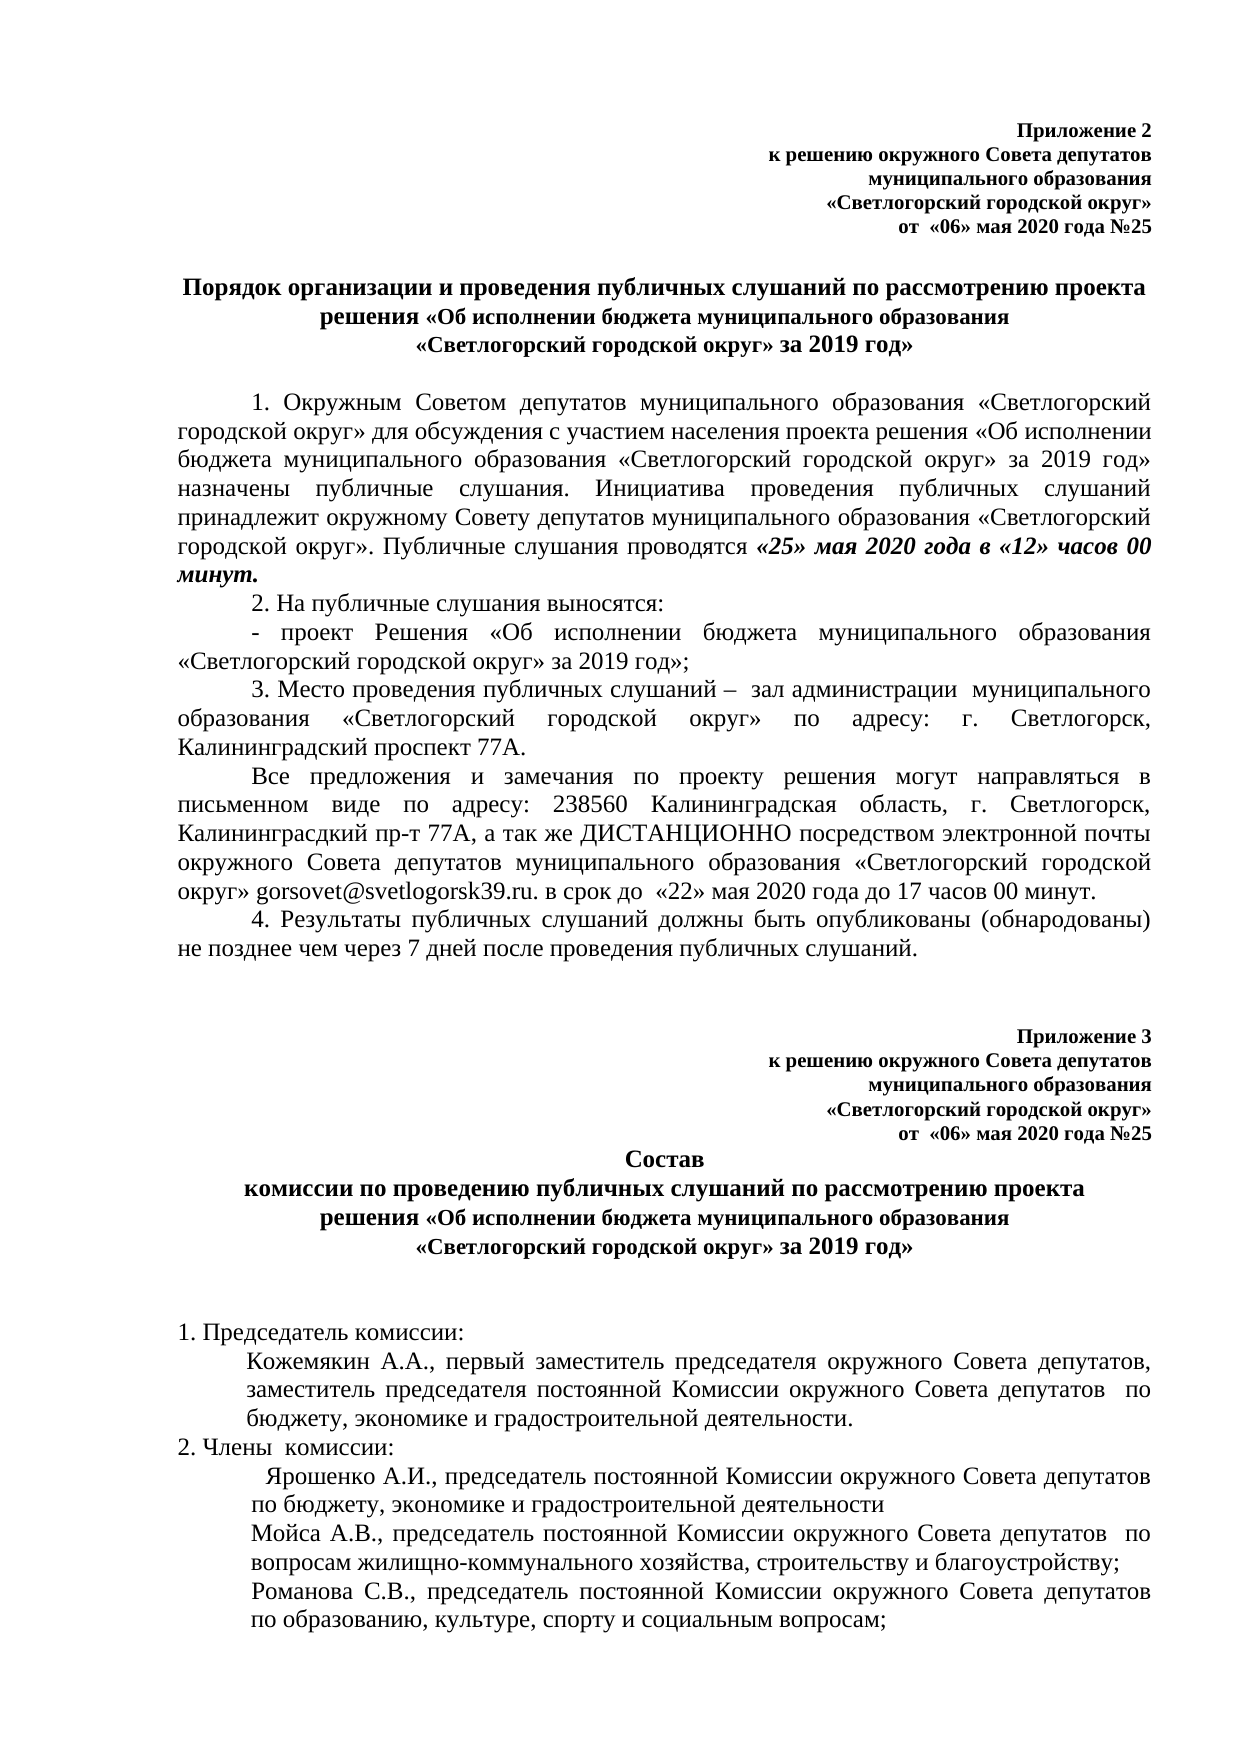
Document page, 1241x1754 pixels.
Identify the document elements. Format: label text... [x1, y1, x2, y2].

text к решению окружного Совета депутатов [177, 142, 1152, 166]
text «Светлогорский городской округ» [177, 190, 1152, 214]
text 4. Результаты публичных слушаний должны быть опубликованы (обнародованы) не позднее чем через 7 дней после проведения публичных слушаний. [177, 904, 1152, 962]
text «Светлогорский городской округ» [177, 1096, 1152, 1121]
text 1. Председатель комиссии: [177, 1317, 1152, 1346]
text комиссии по проведению публичных слушаний по рассмотрению проекта [177, 1173, 1152, 1202]
text муниципального образования [177, 1072, 1152, 1096]
text Кожемякин А.А., первый заместитель председателя окружного Совета депутатов, заместитель председателя постоянной Комиссии окружного Совета депутатов по бюджету, экономике и градостроительной деятельности. [246, 1346, 1152, 1432]
text Мойса А.В., председатель постоянной Комиссии окружного Совета депутатов по вопросам жилищно-коммунального хозяйства, строительству и благоустройству; [251, 1518, 1152, 1576]
text 2. Члены комиссии: [177, 1432, 1152, 1461]
text 2. На публичные слушания выносятся: [177, 588, 1152, 617]
text Романова С.В., председатель постоянной Комиссии окружного Совета депутатов по образованию, культуре, спорту и социальным вопросам; [251, 1576, 1152, 1633]
text «Светлогорский городской округ» за 2019 год» [177, 1231, 1152, 1259]
text Ярошенко А.И., председатель постоянной Комиссии окружного Совета депутатов по бюджету, экономике и градостроительной деятельности [177, 1461, 1152, 1518]
text 3. Место проведения публичных слушаний – зал администрации муниципального образования «Светлогорский городской округ» по адресу: г. Светлогорск, Калининградский проспект 77А. [177, 674, 1152, 761]
text от «06» мая 2020 года №25 [177, 1121, 1152, 1144]
text Приложение 3 [177, 1024, 1152, 1048]
text 1. Окружным Советом депутатов муниципального образования «Светлогорский городской округ» для обсуждения с участием населения проекта решения «Об исполнении бюджета муниципального образования «Светлогорский городской округ» за 2019 год» назначены публичные слушания. Инициатива проведения публичных слушаний принадлежит окружному Совету депутатов муниципального образования «Светлогорский городской округ». Публичные слушания проводятся «25» мая 2020 года в «12» часов 00 минут. [177, 387, 1152, 588]
text - проект Решения «Об исполнении бюджета муниципального образования «Светлогорский городской округ» за 2019 год»; [177, 617, 1152, 674]
text к решению окружного Совета депутатов [177, 1048, 1152, 1072]
text Все предложения и замечания по проекту решения могут направляться в письменном виде по адресу: 238560 Калининградская область, г. Светлогорск, Калининграсдкий пр-т 77А, а так же ДИСТАНЦИОННО посредством электронной почты окружного Совета депутатов муниципального образования «Светлогорский городской округ» gorsovet@svetlogorsk39.ru. в срок до «22» мая 2020 года до 17 часов 00 минут. [177, 761, 1152, 904]
text «Светлогорский городской округ» за 2019 год» [177, 329, 1152, 358]
text муниципального образования [177, 166, 1152, 190]
text от «06» мая 2020 года №25 [177, 214, 1152, 238]
text решения «Об исполнении бюджета муниципального образования [177, 1202, 1152, 1231]
text Состав [177, 1144, 1152, 1173]
text Порядок организации и проведения публичных слушаний по рассмотрению проекта решения «Об исполнении бюджета муниципального образования [177, 272, 1152, 329]
text Приложение 2 [177, 118, 1152, 142]
